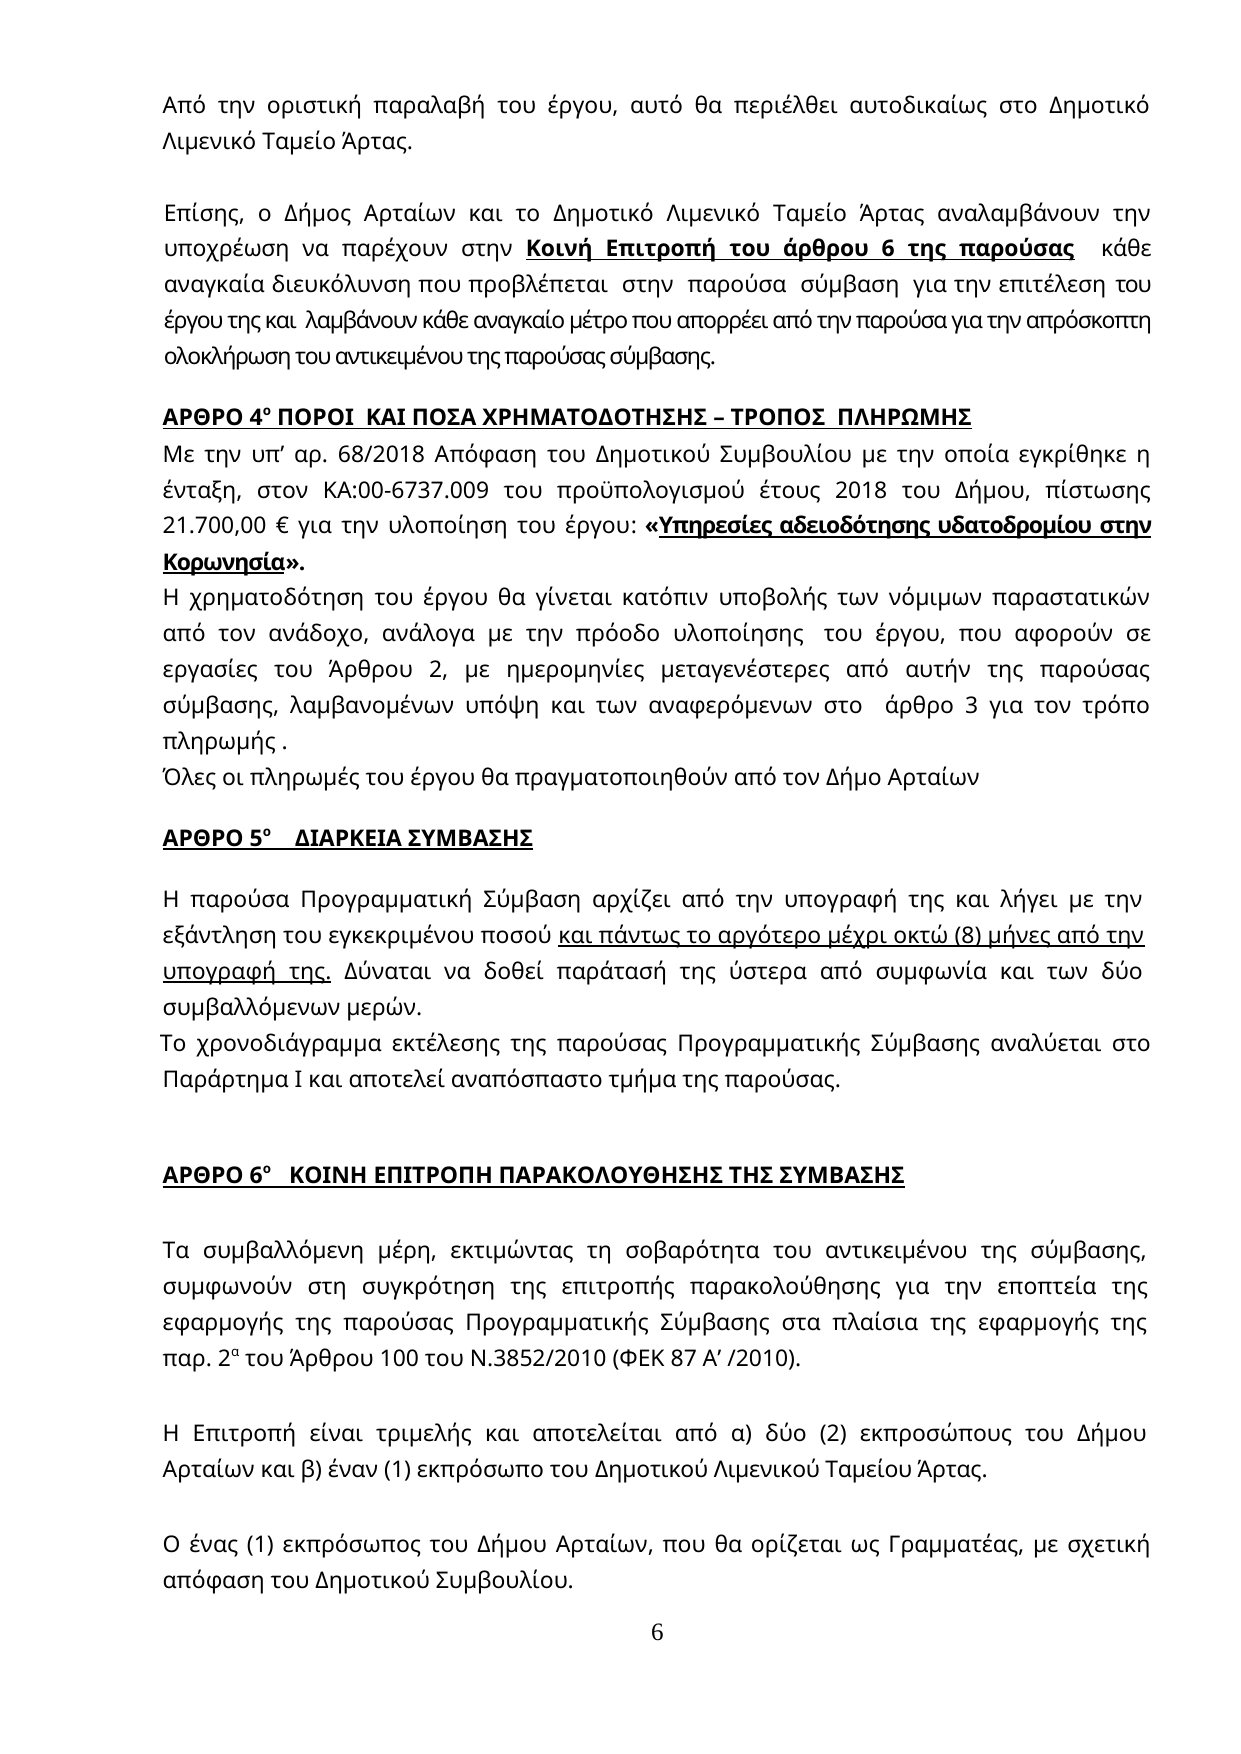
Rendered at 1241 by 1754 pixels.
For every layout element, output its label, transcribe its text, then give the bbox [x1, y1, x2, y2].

text Με την υπ’ αρ. 68/2018 Απόφαση του Δημοτικού Συμβουλίου με την οποία εγκρίθηκε η ένταξη, στον ΚΑ:00-6737.009 του προϋπολογισμού έτους 2018 του Δήμου, πίστωσης 21.700,00 € για την υλοποίηση του έργου: «Υπηρεσίες αδειοδότησης υδατοδρομίου στην Κορωνησία». [162, 438, 1152, 577]
text ΑΡΘΡΟ 5ο ΔΙΑΡΚΕΙΑ ΣΥΜΒΑΣΗΣ [162, 822, 1144, 853]
text ΑΡΘΡΟ 4ο ΠΟΡΟΙ ΚΑΙ ΠΟΣΑ ΧΡΗΜΑΤΟΔΟΤΗΣΗΣ – ΤΡΟΠΟΣ ΠΛΗΡΩΜΗΣ [162, 401, 1144, 432]
text Όλες οι πληρωμές του έργου θα πραγματοποιηθούν από τον Δήμο Αρταίων [162, 761, 1152, 792]
text Ο ένας (1) εκπρόσωπος του Δήμου Αρταίων, που θα ορίζεται ως Γραμματέας, με σχετική απόφαση του Δημοτικού Συμβουλίου. [162, 1528, 1152, 1595]
text Η παρούσα Προγραμματική Σύμβαση αρχίζει από την υπογραφή της και λήγει με την εξάντληση του εγκεκριμένου ποσού και πάντως το αργότερο μέχρι οκτώ (8) μήνες από την υπογραφή της. Δύναται να δοθεί παράτασή της ύστερα από συμφωνία και των δύο συμβαλλόμενων μερών. [162, 883, 1144, 1022]
text Η Επιτροπή είναι τριμελής και αποτελείται από α) δύο (2) εκπροσώπους του Δήμου Αρταίων και β) έναν (1) εκπρόσωπο του Δημοτικού Λιμενικού Ταμείου Άρτας. [162, 1417, 1148, 1484]
text Επίσης, ο Δήμος Αρταίων και το Δημοτικό Λιμενικό Ταμείο Άρτας αναλαμβάνουν την υποχρέωση να παρέχουν στην Κοινή Επιτροπή του άρθρου 6 της παρούσας κάθε αναγκαία διευκόλυνση που προβλέπεται στην παρούσα σύμβαση για την επιτέλεση του έργου της και λαμβάνουν κάθε αναγκαίο μέτρο που απορρέει από την παρούσα για την απρόσκοπτη ολοκλήρωση του αντικειμένου της παρούσας σύμβασης. [163, 196, 1152, 371]
text Η χρηματοδότηση του έργου θα γίνεται κατόπιν υποβολής των νόμιμων παραστατικών από τον ανάδοχο, ανάλογα με την πρόοδο υλοποίησης του έργου, που αφορούν σε εργασίες του Άρθρου 2, με ημερομηνίες μεταγενέστερες από αυτήν της παρούσας σύμβασης, λαμβανομένων υπόψη και των αναφερόμενων στο άρθρο 3 για τον τρόπο πληρωμής . [162, 581, 1152, 756]
text Τα συμβαλλόμενη μέρη, εκτιμώντας τη σοβαρότητα του αντικειμένου της σύμβασης, συμφωνούν στη συγκρότηση της επιτροπής παρακολούθησης για την εποπτεία της εφαρμογής της παρούσας Προγραμματικής Σύμβασης στα πλαίσια της εφαρμογής της παρ. 2α του Άρθρου 100 του Ν.3852/2010 (ΦΕΚ 87 Α’ /2010). [162, 1234, 1148, 1373]
text Από την οριστική παραλαβή του έργου, αυτό θα περιέλθει αυτοδικαίως στο Δημοτικό Λιμενικό Ταμείο Άρτας. [162, 89, 1152, 156]
text ΑΡΘΡΟ 6ο ΚΟΙΝΗ ΕΠΙΤΡΟΠΗ ΠΑΡΑΚΟΛΟΥΘΗΣΗΣ ΤΗΣ ΣΥΜΒΑΣΗΣ [162, 1159, 978, 1191]
text Το χρονοδιάγραμμα εκτέλεσης της παρούσας Προγραμματικής Σύμβασης αναλύεται στο Παράρτημα Ι και αποτελεί αναπόσπαστο τμήμα της παρούσας. [159, 1027, 1152, 1094]
